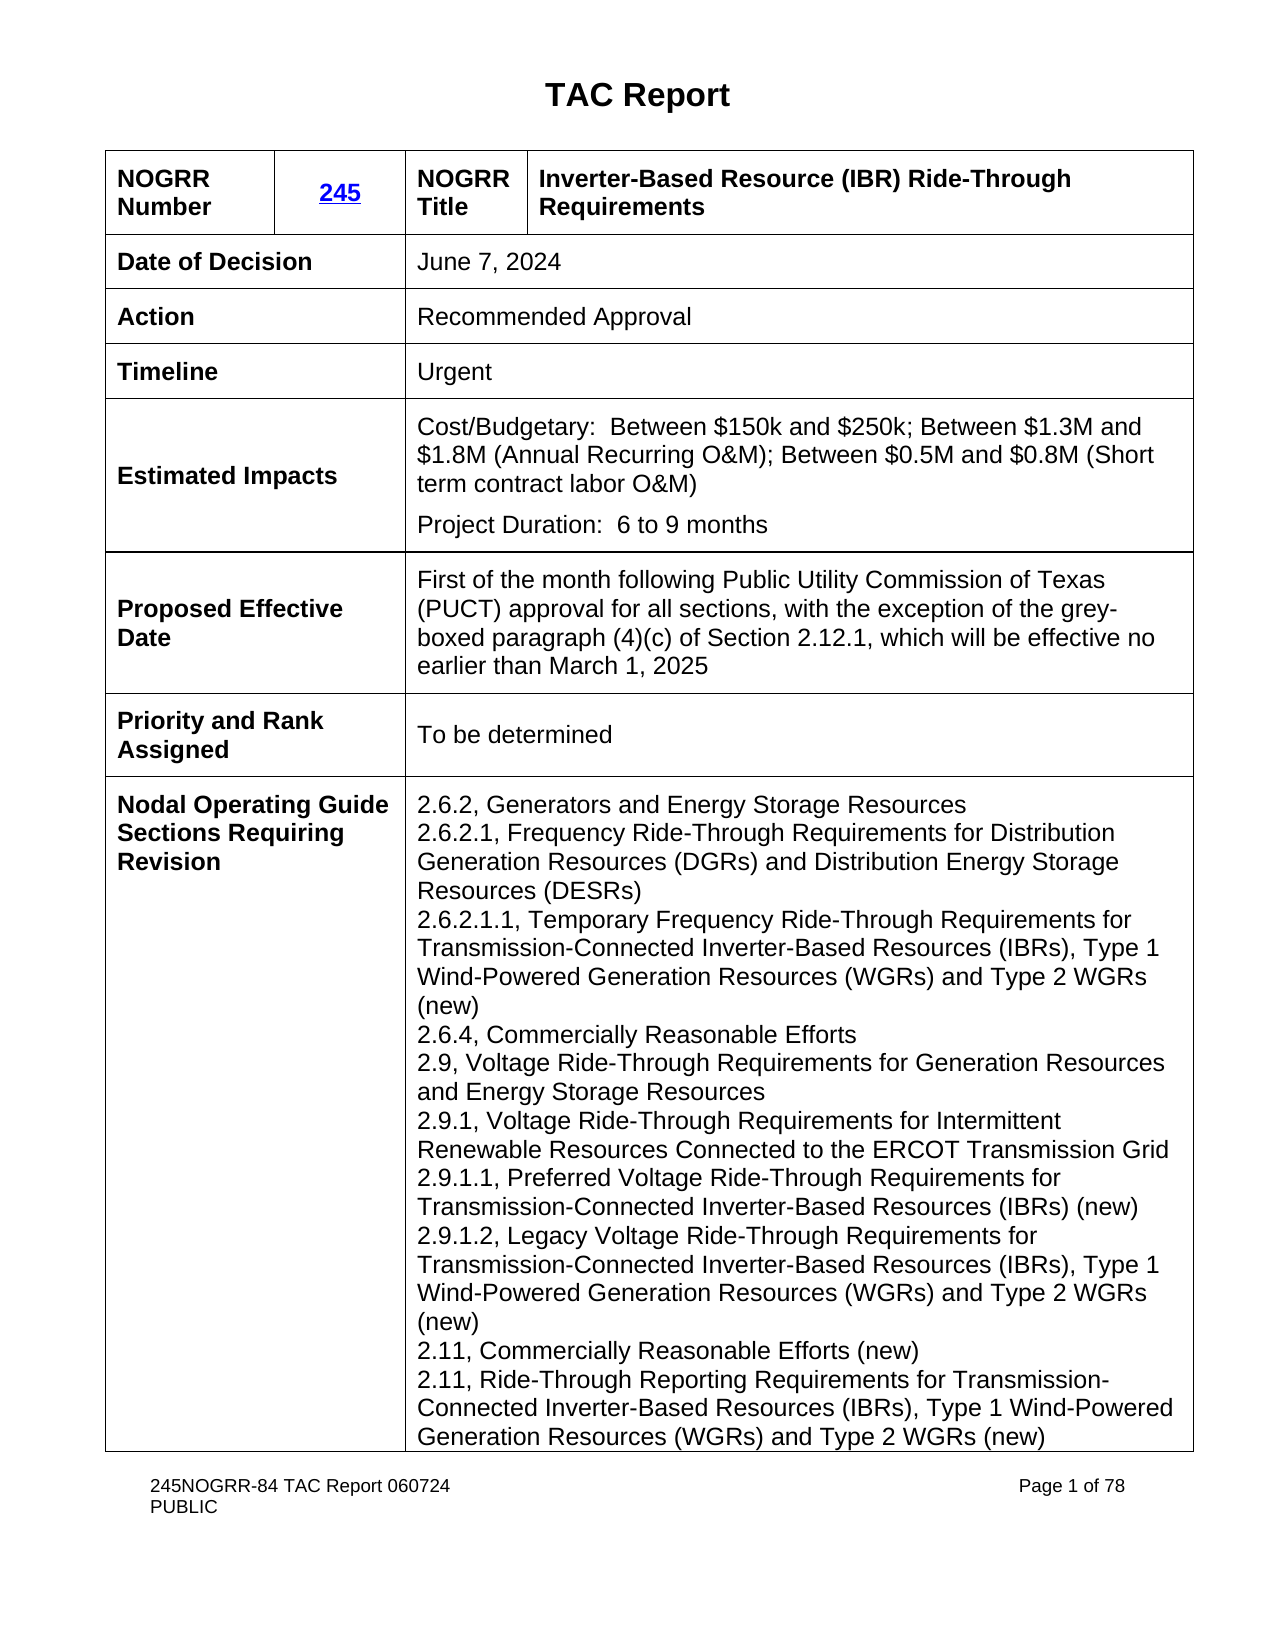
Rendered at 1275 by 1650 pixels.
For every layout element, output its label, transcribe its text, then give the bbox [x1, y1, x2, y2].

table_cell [406, 777, 1193, 1451]
table_cell Recommended Approval [406, 289, 1193, 343]
table_header Inverter-Based Resource (IBR) Ride-Through Requirements [528, 151, 1193, 233]
table_header NOGRR Number [106, 151, 274, 233]
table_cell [106, 777, 405, 1451]
table_cell Cost/Budgetary: Between $150k and $250k; Between $1.3M and $1.8M (Annual Recurring O&M); Between $0.5M and $0.8M (Short term contract labor O&M) Project Duration: 6 to 9 months [406, 399, 1193, 551]
table_cell Urgent [406, 344, 1193, 398]
table_cell To be determined [406, 694, 1193, 776]
table_header NOGRR Title [406, 151, 527, 233]
table_cell Timeline [106, 344, 405, 398]
table_cell Estimated Impacts [106, 399, 405, 551]
table_cell First of the month following Public Utility Commission of Texas (PUCT) approval for all sections, with the exception of the grey-boxed paragraph (4)(c) of Section 2.12.1, which will be effective no earlier than March 1, 2025 [406, 553, 1193, 692]
table_cell Action [106, 289, 405, 343]
table_cell Date of Decision [106, 235, 405, 288]
table_cell June 7, 2024 [406, 235, 1193, 288]
table_header 245 [275, 151, 405, 233]
table_cell Proposed Effective Date [106, 553, 405, 692]
table_cell Priority and Rank Assigned [106, 694, 405, 776]
